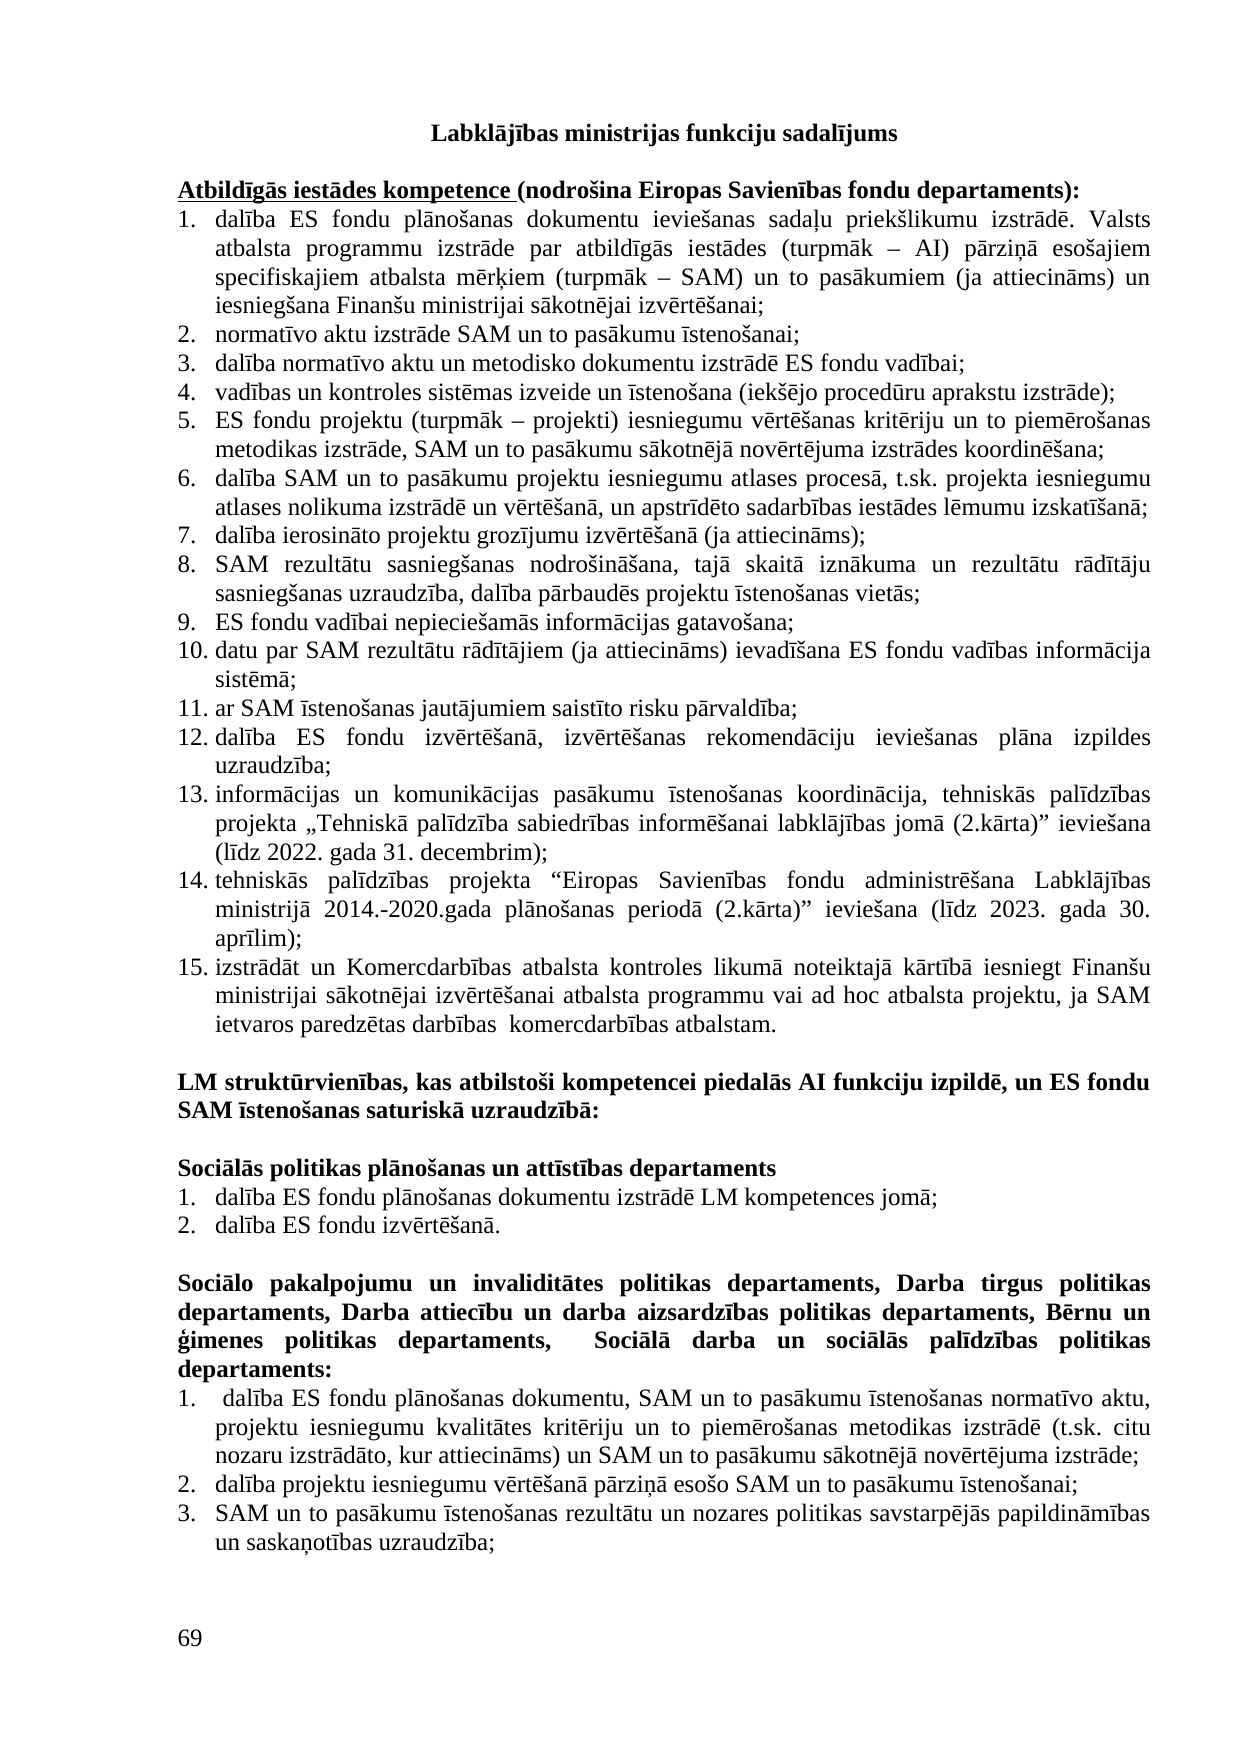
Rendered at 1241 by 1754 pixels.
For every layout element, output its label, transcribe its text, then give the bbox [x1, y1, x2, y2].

text Atbildīgās iestādes kompetence (nodrošina Eiropas Savienības fondu departaments): [177, 176, 1152, 204]
list normatīvo aktu izstrāde SAM un to pasākumu īstenošanai; [177, 319, 1152, 348]
list dalība ES fondu izvērtēšanā. [177, 1211, 1152, 1239]
text Labklājības ministrijas funkciju sadalījums [177, 118, 1152, 147]
list informācijas un komunikācijas pasākumu īstenošanas koordinācija, tehniskās palīdzības projekta „Tehniskā palīdzība sabiedrības informēšanai labklājības jomā (2.kārta)” ieviešana (līdz 2022. gada 31. decembrim); [177, 779, 1152, 866]
list dalība ierosināto projektu grozījumu izvērtēšanā (ja attiecināms); [177, 521, 1152, 549]
list dalība ES fondu plānošanas dokumentu izstrādē LM kompetences jomā; [177, 1182, 1152, 1211]
list ar SAM īstenošanas jautājumiem saistīto risku pārvaldība; [177, 693, 1152, 722]
list SAM un to pasākumu īstenošanas rezultātu un nozares politikas savstarpējās papildināmības un saskaņotības uzraudzība; [177, 1498, 1152, 1556]
list izstrādāt un Komercdarbības atbalsta kontroles likumā noteiktajā kārtībā iesniegt Finanšu ministrijai sākotnējai izvērtēšanai atbalsta programmu vai ad hoc atbalsta projektu, ja SAM ietvaros paredzētas darbības komercdarbības atbalstam. [177, 952, 1152, 1038]
list tehniskās palīdzības projekta “Eiropas Savienības fondu administrēšana Labklājības ministrijā 2014.-2020.gada plānošanas periodā (2.kārta)” ieviešana (līdz 2023. gada 30. aprīlim); [177, 866, 1152, 952]
list dalība ES fondu izvērtēšanā, izvērtēšanas rekomendāciju ieviešanas plāna izpildes uzraudzība; [177, 722, 1152, 779]
list dalība SAM un to pasākumu projektu iesniegumu atlases procesā, t.sk. projekta iesniegumu atlases nolikuma izstrādē un vērtēšanā, un apstrīdēto sadarbības iestādes lēmumu izskatīšanā; [177, 463, 1152, 521]
text Sociālo pakalpojumu un invaliditātes politikas departaments, Darba tirgus politikas departaments, Darba attiecību un darba aizsardzības politikas departaments, Bērnu un ģimenes politikas departaments, Sociālā darba un sociālās palīdzības politikas departaments: [177, 1268, 1152, 1383]
list vadības un kontroles sistēmas izveide un īstenošana (iekšējo procedūru aprakstu izstrāde); [177, 377, 1152, 406]
list datu par SAM rezultātu rādītājiem (ja attiecināms) ievadīšana ES fondu vadības informācija sistēmā; [177, 636, 1152, 693]
list dalība ES fondu plānošanas dokumentu ieviešanas sadaļu priekšlikumu izstrādē. Valsts atbalsta programmu izstrāde par atbildīgās iestādes (turpmāk – AI) pārziņā esošajiem specifiskajiem atbalsta mērķiem (turpmāk – SAM) un to pasākumiem (ja attiecināms) un iesniegšana Finanšu ministrijai sākotnējai izvērtēšanai; [177, 204, 1152, 319]
text Sociālās politikas plānošanas un attīstības departaments [177, 1153, 1152, 1182]
list dalība normatīvo aktu un metodisko dokumentu izstrādē ES fondu vadībai; [177, 348, 1152, 377]
list dalība ES fondu plānošanas dokumentu, SAM un to pasākumu īstenošanas normatīvo aktu, projektu iesniegumu kvalitātes kritēriju un to piemērošanas metodikas izstrādē (t.sk. citu nozaru izstrādāto, kur attiecināms) un SAM un to pasākumu sākotnējā novērtējuma izstrāde; [177, 1383, 1152, 1469]
list ES fondu vadībai nepieciešamās informācijas gatavošana; [177, 607, 1152, 636]
list dalība projektu iesniegumu vērtēšanā pārziņā esošo SAM un to pasākumu īstenošanai; [177, 1469, 1152, 1498]
text LM struktūrvienības, kas atbilstoši kompetencei piedalās AI funkciju izpildē, un ES fondu SAM īstenošanas saturiskā uzraudzībā: [177, 1067, 1152, 1124]
list SAM rezultātu sasniegšanas nodrošināšana, tajā skaitā iznākuma un rezultātu rādītāju sasniegšanas uzraudzība, dalība pārbaudēs projektu īstenošanas vietās; [177, 549, 1152, 607]
list ES fondu projektu (turpmāk – projekti) iesniegumu vērtēšanas kritēriju un to piemērošanas metodikas izstrāde, SAM un to pasākumu sākotnējā novērtējuma izstrādes koordinēšana; [177, 406, 1152, 463]
